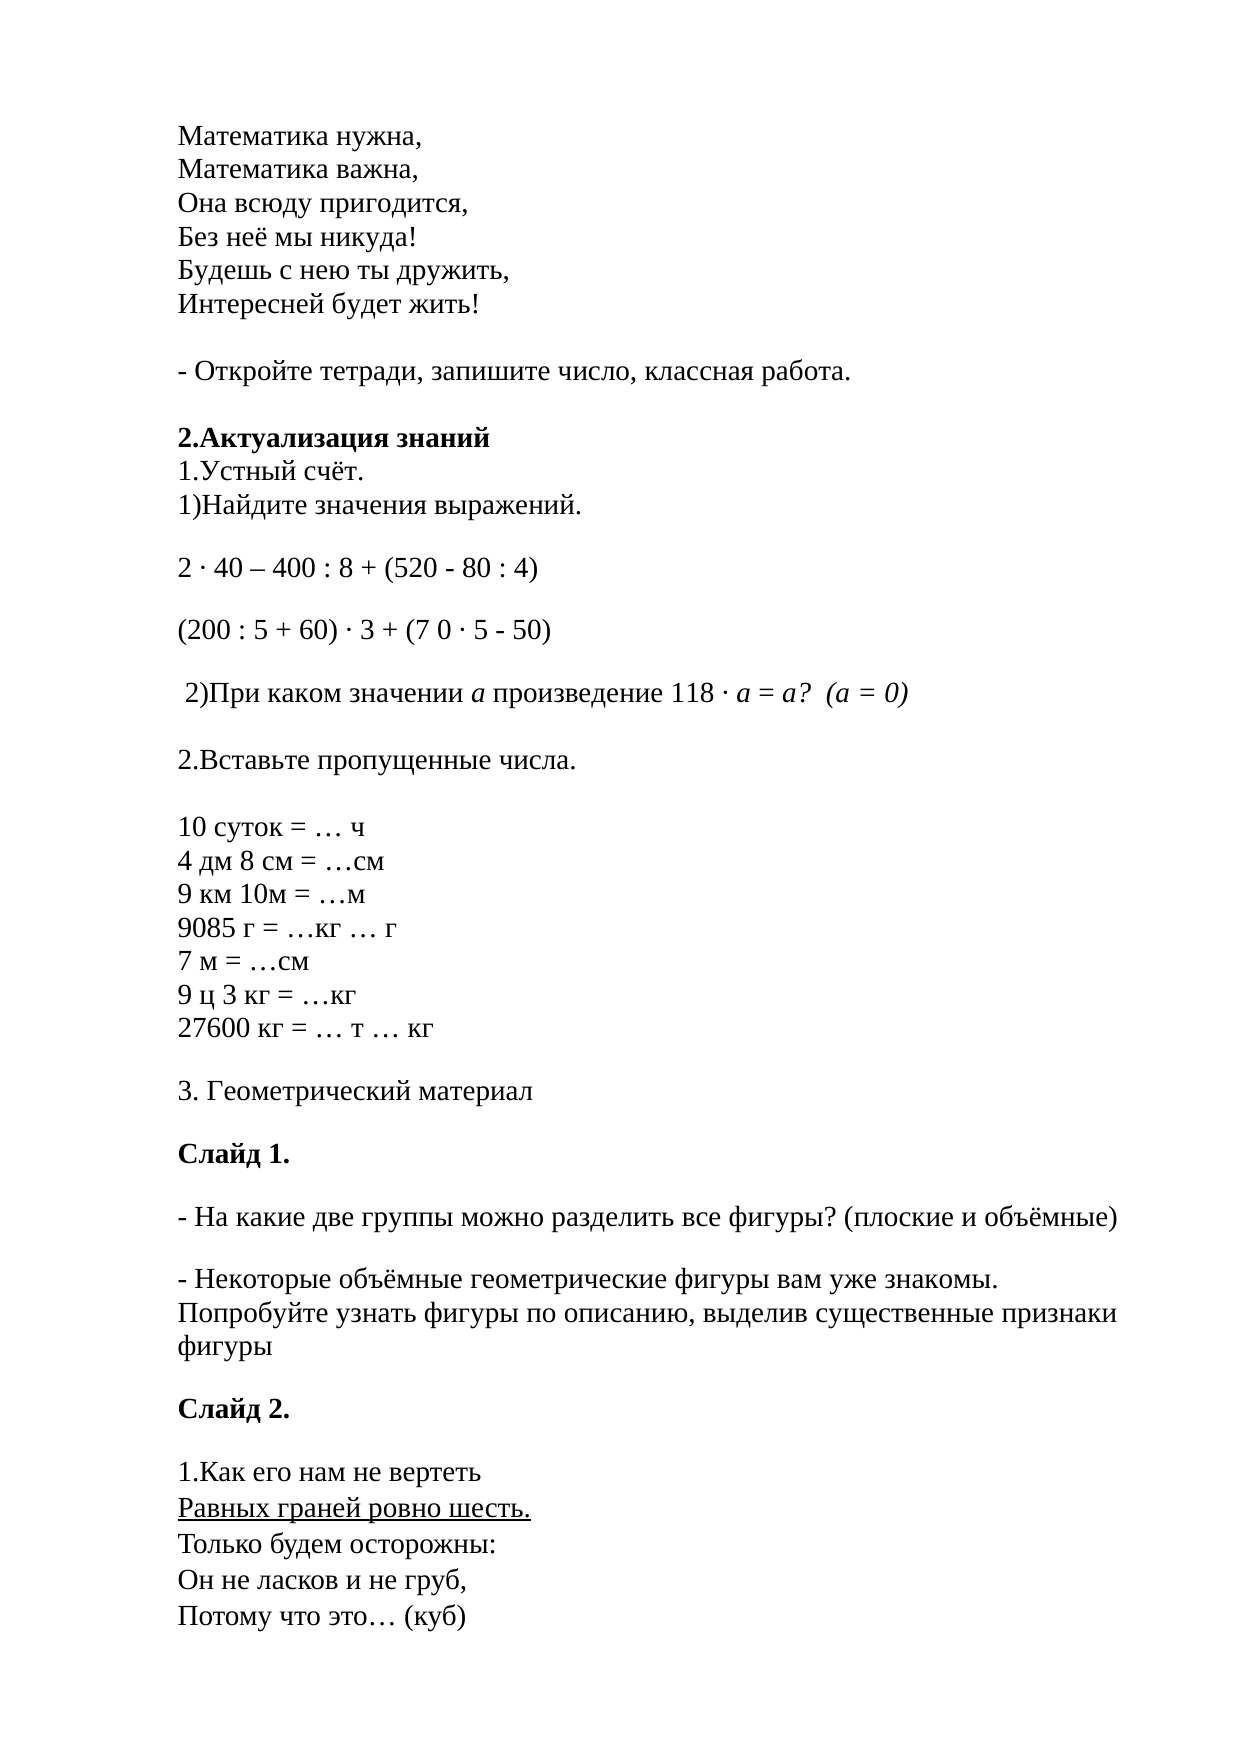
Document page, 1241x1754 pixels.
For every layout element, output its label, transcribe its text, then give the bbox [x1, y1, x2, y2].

text 9 км 10м = …м [177, 876, 1152, 910]
text Слайд 2. [177, 1391, 1152, 1425]
text 1)Найдите значения выражений. [177, 487, 1152, 521]
text Слайд 1. [177, 1136, 1152, 1169]
text 9085 г = …кг … г [177, 910, 1152, 943]
text Она всюду пригодится, [177, 185, 1152, 219]
text 9 ц 3 кг = …кг [177, 977, 1152, 1011]
text - Откройте тетради, запишите число, классная работа. [177, 353, 1152, 386]
text 4 дм 8 см = …см [177, 843, 1152, 876]
text Будешь с нею ты дружить, [177, 252, 1152, 286]
text 3. Геометрический материал [177, 1073, 1152, 1107]
text 2)При каком значении а произведение 118 ∙ а = а? (а = 0) [177, 675, 1152, 709]
text Математика нужна, [177, 118, 1152, 152]
text - Некоторые объёмные геометрические фигуры вам уже знакомы. Попробуйте узнать фигуры по описанию, выделив существенные признаки фигуры [177, 1261, 1152, 1362]
text (200 : 5 + 60) ∙ 3 + (7 0 ∙ 5 - 50) [177, 612, 1152, 646]
text 10 суток = … ч [177, 809, 1152, 843]
text Интересней будет жить! [177, 286, 1152, 319]
text 2.Вставьте пропущенные числа. [177, 742, 1152, 776]
text 1.Устный счёт. [177, 453, 1152, 487]
text Математика важна, [177, 152, 1152, 185]
text 2.Актуализация знаний [177, 420, 1152, 453]
text 2 ∙ 40 – 400 : 8 + (520 - 80 : 4) [177, 550, 1152, 583]
text 27600 кг = … т … кг [177, 1011, 1152, 1044]
text 1.Как его нам не вертеть Равных граней ровно шесть. Только будем осторожны: Он не ласков и не груб, Потому что это… (куб) [177, 1454, 1152, 1632]
text 7 м = …см [177, 943, 1152, 977]
text Без неё мы никуда! [177, 219, 1152, 252]
text - На какие две группы можно разделить все фигуры? (плоские и объёмные) [177, 1199, 1152, 1232]
